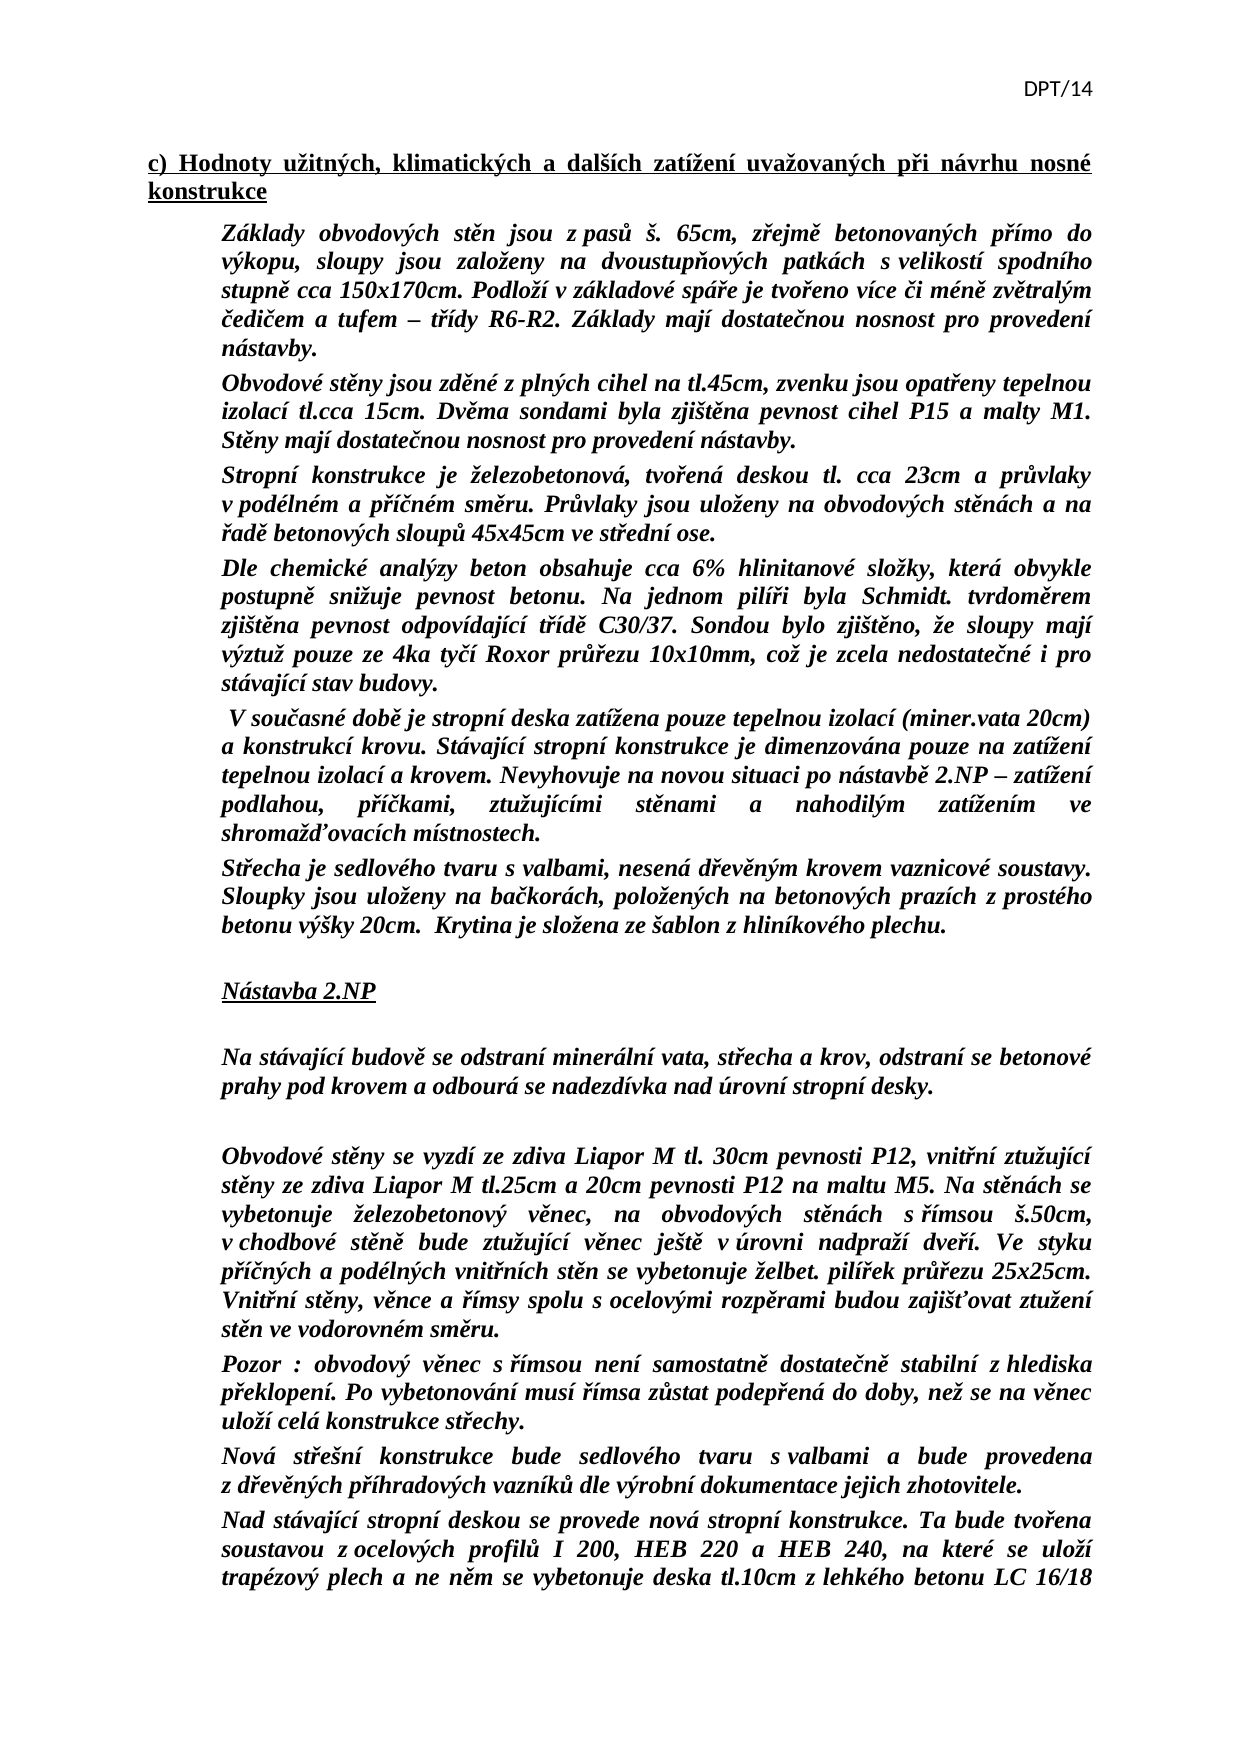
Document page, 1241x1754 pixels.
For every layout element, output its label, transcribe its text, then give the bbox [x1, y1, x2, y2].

text Dle chemické analýzy beton obsahuje cca 6% hlinitanové složky, která obvykle postupně snižuje pevnost betonu. Na jednom pilíři byla Schmidt. tvrdoměrem zjištěna pevnost odpovídající třídě C30/37. Sondou bylo zjištěno, že sloupy mají výztuž pouze ze 4ka tyčí Roxor průřezu 10x10mm, což je zcela nedostatečné i pro stávající stav budovy. [221, 553, 1093, 696]
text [221, 1505, 1093, 1591]
text Stropní konstrukce je železobetonová, tvořená deskou tl. cca 23cm a průvlaky v podélném a příčném směru. Průvlaky jsou uloženy na obvodových stěnách a na řadě betonových sloupů 45x45cm ve střední ose. [221, 460, 1093, 546]
text Střecha je sedlového tvaru s valbami, nesená dřevěným krovem vaznicové soustavy. Sloupky jsou uloženy na bačkorách, položených na betonových prazích z prostého betonu výšky 20cm. Krytina je složena ze šablon z hliníkového plechu. [221, 853, 1093, 939]
text Nová střešní konstrukce bude sedlového tvaru s valbami a bude provedena z dřevěných příhradových vazníků dle výrobní dokumentace jejich zhotovitele. [221, 1441, 1093, 1499]
text Základy obvodových stěn jsou z pasů š. 65cm, zřejmě betonovaných přímo do výkopu, sloupy jsou založeny na dvoustupňových patkách s velikostí spodního stupně cca 150x170cm. Podloží v základové spáře je tvořeno více či méně zvětralým čedičem a tufem – třídy R6-R2. Základy mají dostatečnou nosnost pro provedení nástavby. [221, 218, 1093, 361]
text c) Hodnoty užitných, klimatických a dalších zatížení uvažovaných při návrhu nosné konstrukce [148, 148, 1093, 205]
text Na stávající budově se odstraní minerální vata, střecha a krov, odstraní se betonové prahy pod krovem a odbourá se nadezdívka nad úrovní stropní desky. [221, 1042, 1093, 1100]
text Pozor : obvodový věnec s římsou není samostatně dostatečně stabilní z hlediska překlopení. Po vybetonování musí římsa zůstat podepřená do doby, než se na věnec uloží celá konstrukce střechy. [221, 1349, 1093, 1435]
text Obvodové stěny se vyzdí ze zdiva Liapor M tl. 30cm pevnosti P12, vnitřní ztužující stěny ze zdiva Liapor M tl.25cm a 20cm pevnosti P12 na maltu M5. Na stěnách se vybetonuje železobetonový věnec, na obvodových stěnách s římsou š.50cm, v chodbové stěně bude ztužující věnec ještě v úrovni nadpraží dveří. Ve styku příčných a podélných vnitřních stěn se vybetonuje želbet. pilířek průřezu 25x25cm. Vnitřní stěny, věnce a římsy spolu s ocelovými rozpěrami budou zajišťovat ztužení stěn ve vodorovném směru. [221, 1141, 1093, 1342]
text Nástavba 2.NP [221, 976, 1093, 1005]
text Obvodové stěny jsou zděné z plných cihel na tl.45cm, zvenku jsou opatřeny tepelnou izolací tl.cca 15cm. Dvěma sondami byla zjištěna pevnost cihel P15 a malty M1. Stěny mají dostatečnou nosnost pro provedení nástavby. [221, 368, 1093, 454]
text V současné době je stropní deska zatížena pouze tepelnou izolací (miner.vata 20cm) a konstrukcí krovu. Stávající stropní konstrukce je dimenzována pouze na zatížení tepelnou izolací a krovem. Nevyhovuje na novou situaci po nástavbě 2.NP – zatížení podlahou, příčkami, ztužujícími stěnami a nahodilým zatížením ve shromažďovacích místnostech. [221, 703, 1093, 846]
